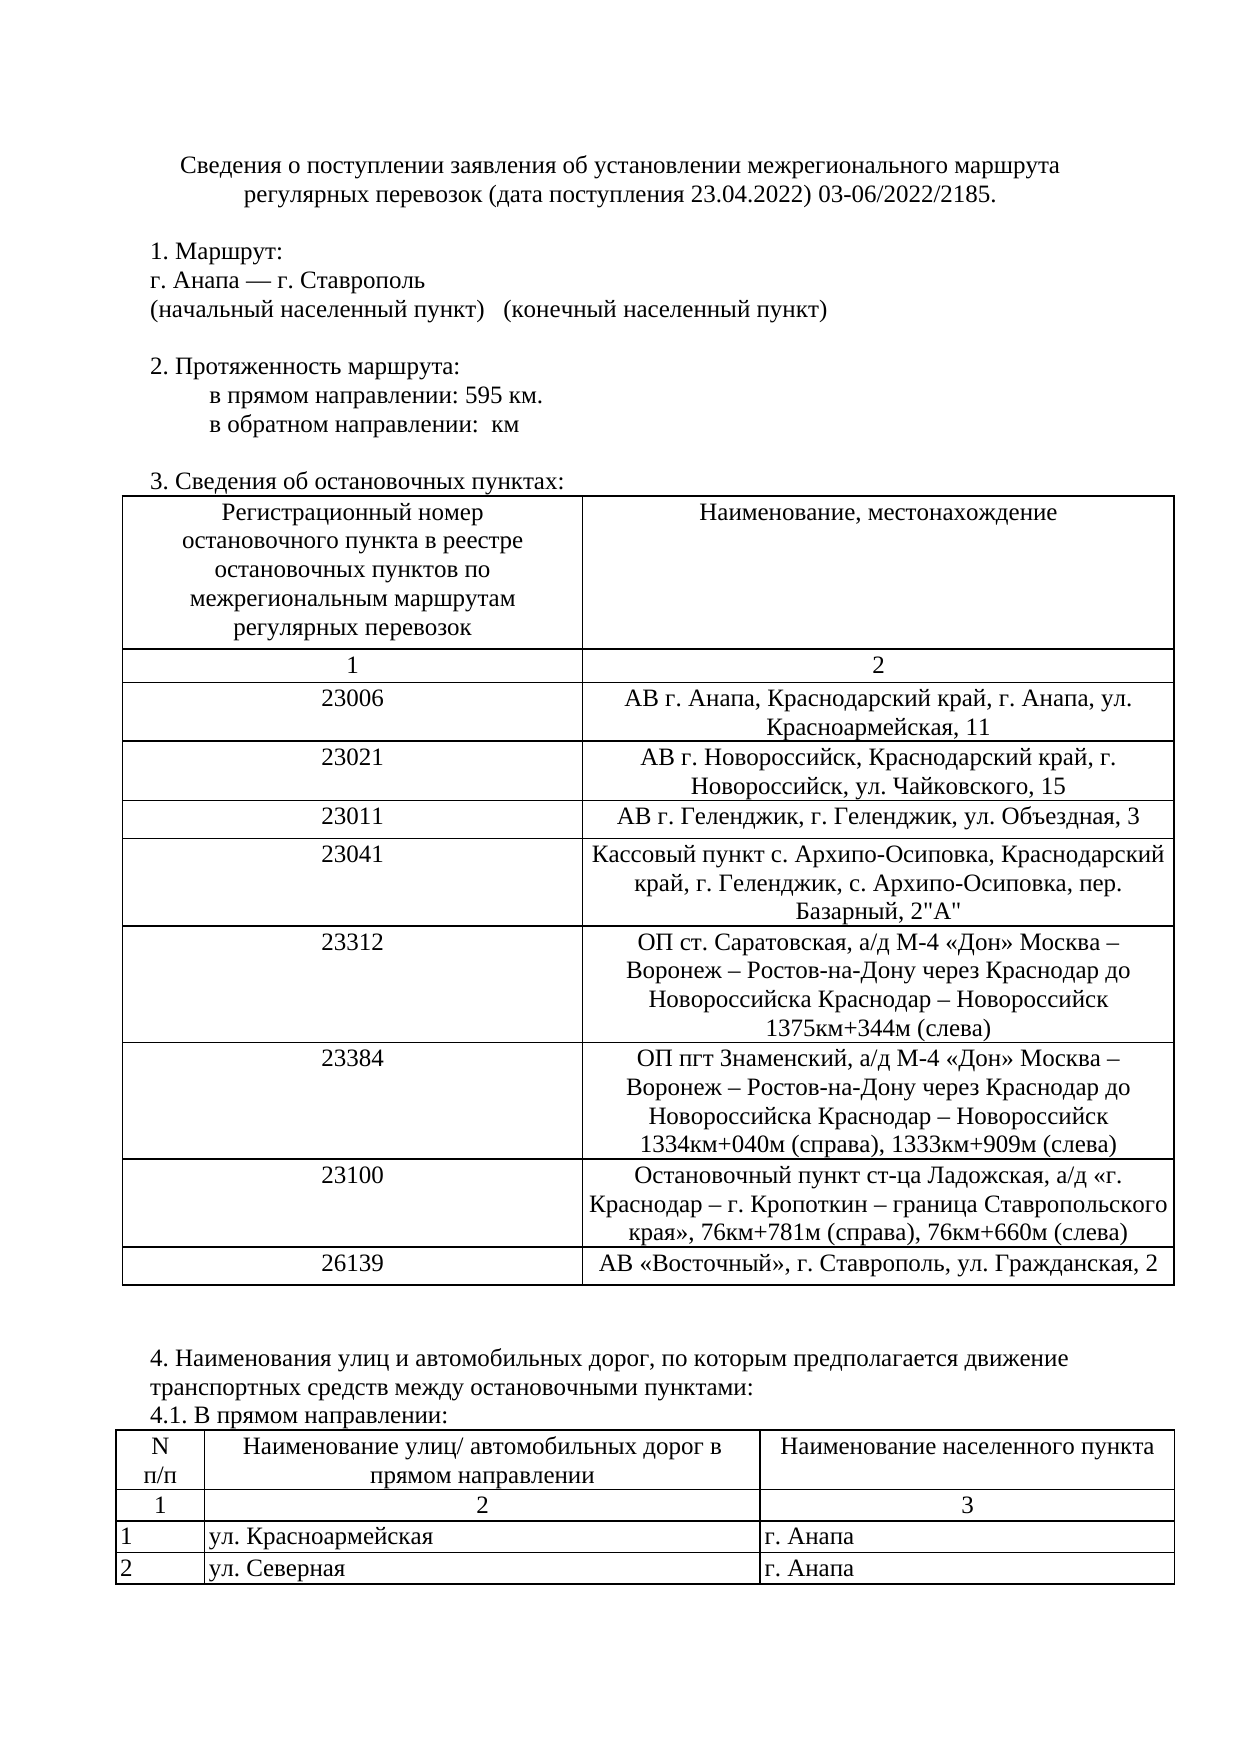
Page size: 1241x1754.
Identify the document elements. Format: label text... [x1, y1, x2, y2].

table_cell Остановочный пункт ст-ца Ладожская, а/д «г. Краснодар – г. Кропоткин – граница Ставропольского края», 76км+781м (справа), 76км+660м (слева) [583, 1160, 1173, 1246]
table_cell 3 [761, 1490, 1174, 1520]
text в прямом направлении: 595 км. [150, 380, 1090, 409]
text г. Анапа — г. Ставрополь [150, 265, 1090, 294]
table_cell 1 [117, 1522, 204, 1551]
table_cell АВ г. Геленджик, г. Геленджик, ул. Объездная, 3 [583, 801, 1173, 837]
table_cell 1 [117, 1490, 204, 1520]
table_cell АВ г. Новороссийск, Краснодарский край, г. Новороссийск, ул. Чайковского, 15 [583, 742, 1173, 799]
table_cell АВ «Восточный», г. Ставрополь, ул. Гражданская, 2 [583, 1248, 1173, 1284]
table_cell ОП ст. Саратовская, а/д М-4 «Дон» Москва – Воронеж – Ростов-на-Дону через Краснодар до Новороссийска Краснодар – Новороссийск 1375км+344м (слева) [583, 927, 1173, 1042]
table_cell 2 [583, 650, 1173, 681]
text (начальный населенный пункт) (конечный населенный пункт) [150, 294, 1090, 322]
table_cell Кассовый пункт с. Архипо-Осиповка, Краснодарский край, г. Геленджик, с. Архипо-Осиповка, пер. Базарный, 2"А" [583, 839, 1173, 925]
table_cell 23006 [123, 683, 582, 740]
table_cell г. Анапа [761, 1553, 1174, 1583]
table_header Наименование населенного пункта [761, 1431, 1174, 1488]
table_cell ул. Красноармейская [205, 1522, 759, 1551]
table_cell 26139 [123, 1248, 582, 1284]
table_cell 23312 [123, 927, 582, 1042]
text 2. Протяженность маршрута: [150, 351, 1090, 380]
table_cell 23100 [123, 1160, 582, 1246]
table_cell 1 [123, 650, 582, 681]
table_header Регистрационный номер остановочного пункта в реестре остановочных пунктов по межрегиональным маршрутам регулярных перевозок [123, 497, 582, 648]
table_cell 2 [205, 1490, 759, 1520]
table_header Наименование улиц/ автомобильных дорог в прямом направлении [205, 1431, 759, 1488]
text 1. Маршрут: [150, 236, 1090, 265]
table_header N п/п [117, 1431, 204, 1488]
text 3. Сведения об остановочных пунктах: [150, 466, 1090, 495]
table_cell 23021 [123, 742, 582, 799]
table_cell ОП пгт Знаменский, а/д М-4 «Дон» Москва – Воронеж – Ростов-на-Дону через Краснодар до Новороссийска Краснодар – Новороссийск 1334км+040м (справа), 1333км+909м (слева) [583, 1043, 1173, 1158]
text в обратном направлении: км [150, 409, 1090, 437]
table_header Наименование, местонахождение [583, 497, 1173, 648]
table_cell 2 [117, 1553, 204, 1583]
table_cell АВ г. Анапа, Краснодарский край, г. Анапа, ул. Красноармейская, 11 [583, 683, 1173, 740]
table_cell 23384 [123, 1043, 582, 1158]
text 4.1. В прямом направлении: [150, 1401, 1090, 1429]
table_cell ул. Северная [205, 1553, 759, 1583]
table_cell 23041 [123, 839, 582, 925]
text 4. Наименования улиц и автомобильных дорог, по которым предполагается движение транспортных средств между остановочными пунктами: [150, 1343, 1090, 1401]
table_cell г. Анапа [761, 1522, 1174, 1551]
table_cell 23011 [123, 801, 582, 837]
text Сведения о поступлении заявления об установлении межрегионального маршрута регулярных перевозок (дата поступления 23.04.2022) 03-06/2022/2185. [150, 150, 1090, 207]
